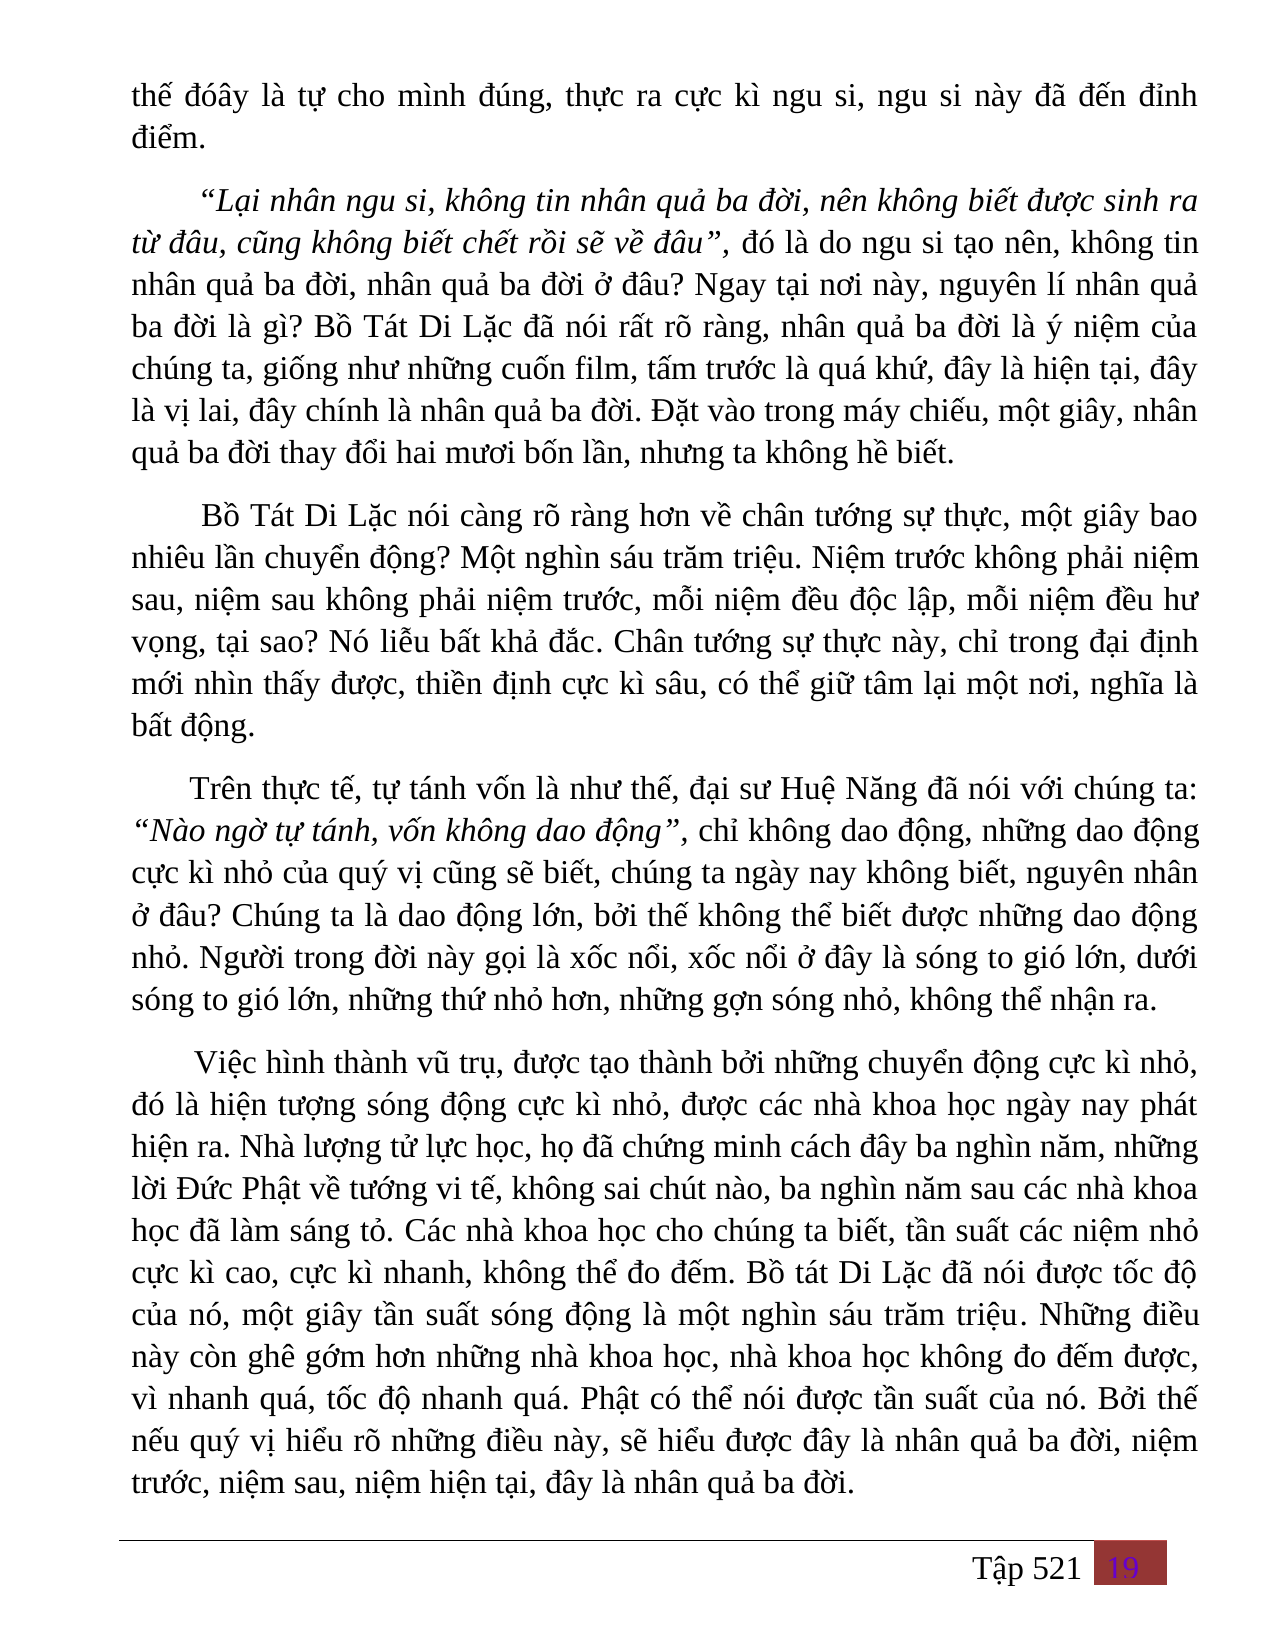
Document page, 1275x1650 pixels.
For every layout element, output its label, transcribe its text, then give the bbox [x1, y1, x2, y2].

text Bồ Tát Di Lặc nói càng rõ ràng hơn về chân tướng sự thực, một giây bao nhiêu lần chuyển động? Một nghìn sáu trăm triệu. Niệm trước không phải niệm sau, niệm sau không phải niệm trước, mỗi niệm đều độc lập, mỗi niệm đều hư vọng, tại sao? Nó liễu bất khả đắc. Chân tướng sự thực này, chỉ trong đại định mới nhìn thấy được, thiền định cực kì sâu, có thể giữ tâm lại một nơi, nghĩa là bất động. [131, 495, 1200, 744]
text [131, 75, 1200, 155]
text Việc hình thành vũ trụ, được tạo thành bởi những chuyển động cực kì nhỏ, đó là hiện tượng sóng động cực kì nhỏ, được các nhà khoa học ngày nay phát hiện ra. Nhà lượng tử lực học, họ đã chứng minh cách đây ba nghìn năm, những lời Đức Phật về tướng vi tế, không sai chút nào, ba nghìn năm sau các nhà khoa học đã làm sáng tỏ. Các nhà khoa học cho chúng ta biết, tần suất các niệm nhỏ cực kì cao, cực kì nhanh, không thể đo đếm. Bồ tát Di Lặc đã nói được tốc độ của nó, một giây tần suất sóng động là một nghìn sáu trăm triệu. Những điều này còn ghê gớm hơn những nhà khoa học, nhà khoa học không đo đếm được, vì nhanh quá, tốc độ nhanh quá. Phật có thể nói được tần suất của nó. Bởi thế nếu quý vị hiểu rõ những điều này, sẽ hiểu được đây là nhân quả ba đời, niệm trước, niệm sau, niệm hiện tại, đây là nhân quả ba đời. [131, 1042, 1200, 1501]
text “Lại nhân ngu si, không tin nhân quả ba đời, nên không biết được sinh ra từ đâu, cũng không biết chết rồi sẽ về đâu”, đó là do ngu si tạo nên, không tin nhân quả ba đời, nhân quả ba đời ở đâu? Ngay tại nơi này, nguyên lí nhân quả ba đời là gì? Bồ Tát Di Lặc đã nói rất rõ ràng, nhân quả ba đời là ý niệm của chúng ta, giống như những cuốn film, tấm trước là quá khứ, đây là hiện tại, đây là vị lai, đây chính là nhân quả ba đời. Đặt vào trong máy chiếu, một giây, nhân quả ba đời thay đổi hai mươi bốn lần, nhưng ta không hề biết. [131, 180, 1200, 471]
text Trên thực tế, tự tánh vốn là như thế, đại sư Huệ Năng đã nói với chúng ta: “Nào ngờ tự tánh, vốn không dao động”, chỉ không dao động, những dao động cực kì nhỏ của quý vị cũng sẽ biết, chúng ta ngày nay không biết, nguyên nhân ở đâu? Chúng ta là dao động lớn, bởi thế không thể biết được những dao động nhỏ. Người trong đời này gọi là xốc nổi, xốc nổi ở đây là sóng to gió lớn, dưới sóng to gió lớn, những thứ nhỏ hơn, những gợn sóng nhỏ, không thể nhận ra. [131, 768, 1200, 1017]
